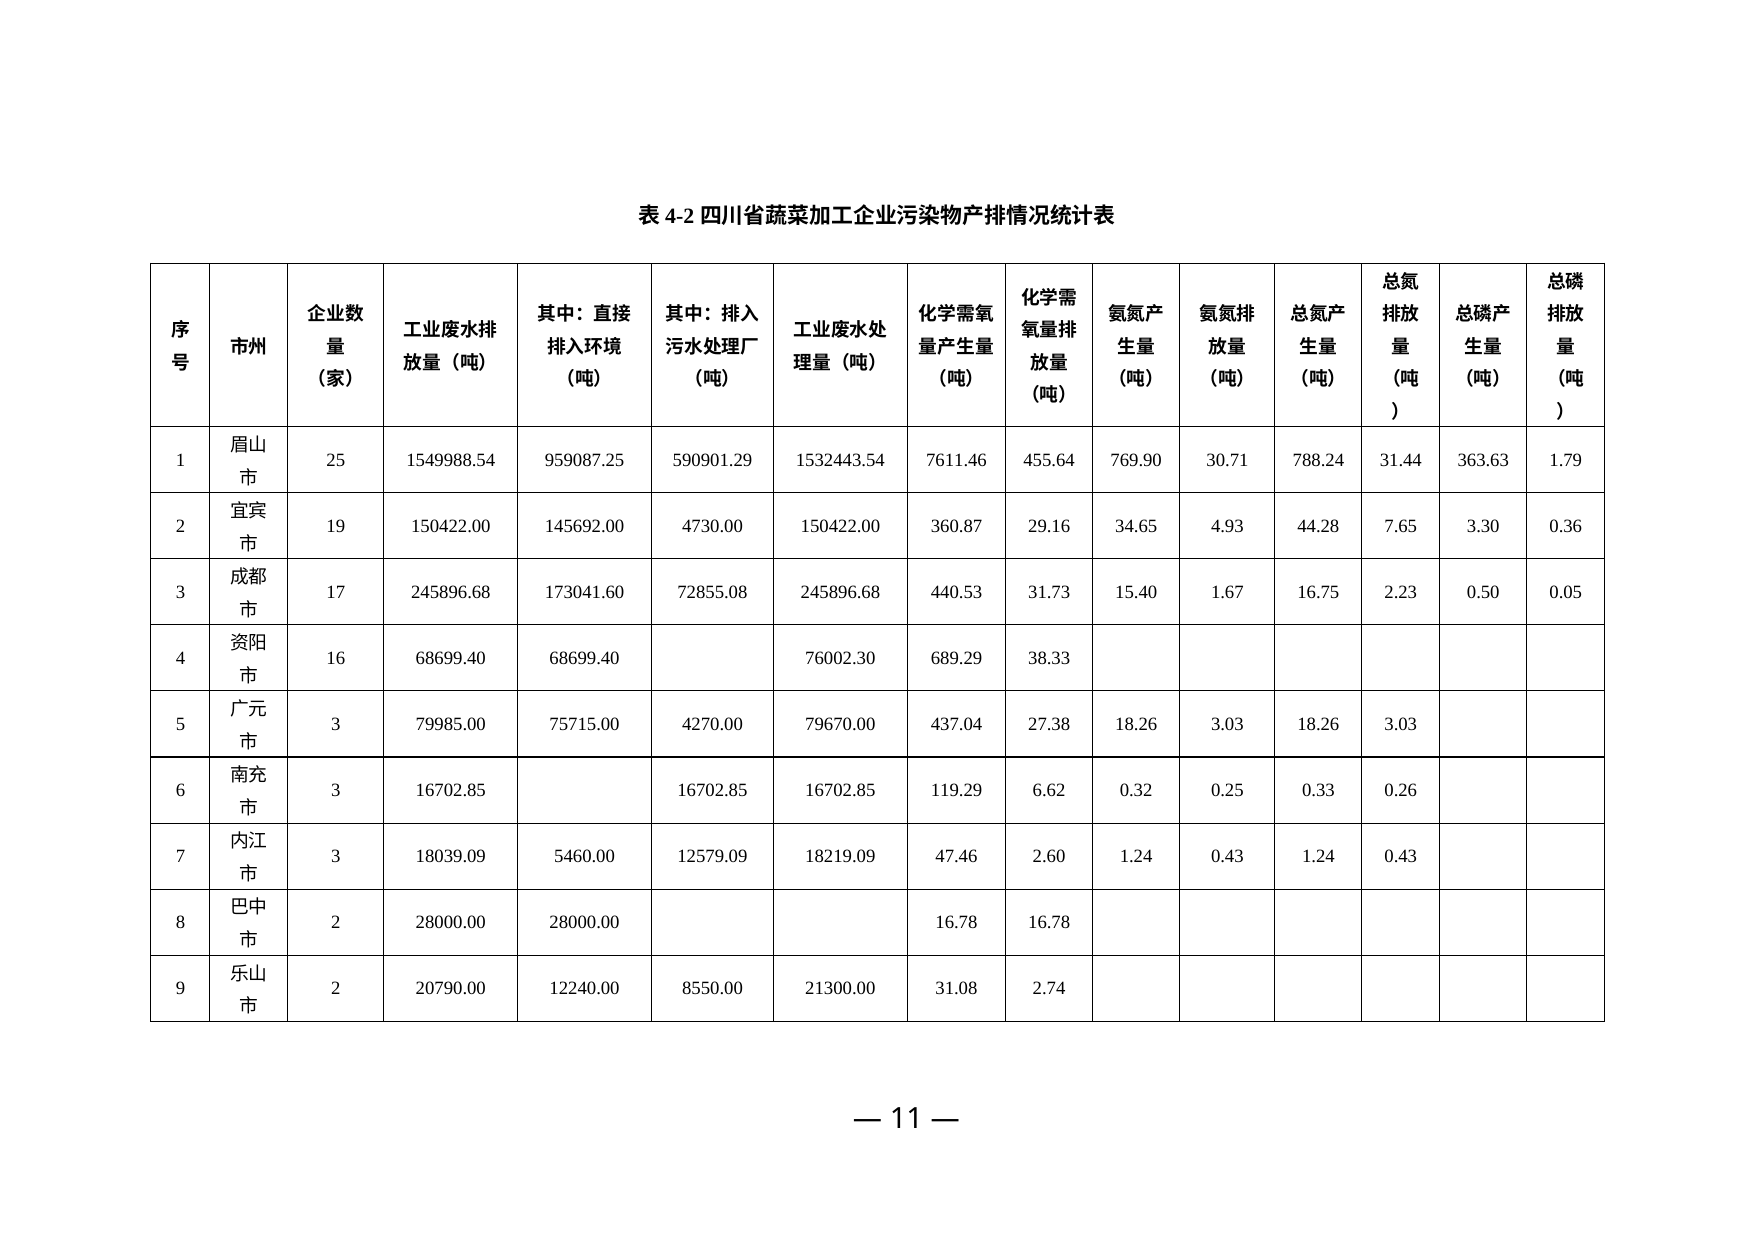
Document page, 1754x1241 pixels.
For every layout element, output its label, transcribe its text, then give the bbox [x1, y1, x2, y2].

table_cell [1180, 890, 1274, 954]
table_header 氨氮产生量（吨） [1093, 264, 1179, 426]
table_cell [1093, 956, 1179, 1021]
table_cell 360.87 [908, 493, 1005, 558]
table_cell 30.71 [1180, 427, 1274, 492]
table_cell 38.33 [1006, 625, 1092, 690]
table_cell 2.60 [1006, 824, 1092, 888]
table_cell 16702.85 [774, 758, 907, 822]
table_cell 25 [288, 427, 383, 492]
table_cell 18.26 [1275, 691, 1361, 756]
table_cell 28000.00 [384, 890, 517, 954]
table_cell 1549988.54 [384, 427, 517, 492]
table_cell 0.25 [1180, 758, 1274, 822]
table_cell 8 [151, 890, 209, 954]
table_cell 成都市 [210, 559, 287, 624]
table_header 总磷排放量（吨） [1527, 264, 1604, 426]
table_cell 12240.00 [518, 956, 651, 1021]
table_cell [1093, 890, 1179, 954]
table_cell 7.65 [1362, 493, 1439, 558]
table_cell [1527, 625, 1604, 690]
table_cell 3 [288, 758, 383, 822]
table_cell 眉山市 [210, 427, 287, 492]
table_header 工业废水处理量（吨） [774, 264, 907, 426]
table_cell 29.16 [1006, 493, 1092, 558]
table_cell 27.38 [1006, 691, 1092, 756]
table_cell 7 [151, 824, 209, 888]
table_cell 9 [151, 956, 209, 1021]
table_cell 18219.09 [774, 824, 907, 888]
table_cell 1 [151, 427, 209, 492]
table_cell 76002.30 [774, 625, 907, 690]
table_header 总氮产生量（吨） [1275, 264, 1361, 426]
table_cell [1362, 890, 1439, 954]
table_cell 0.50 [1440, 559, 1526, 624]
text 表4-2 四川省蔬菜加工企业污染物产排情况统计表 [150, 198, 1604, 230]
table_cell 南充市 [210, 758, 287, 822]
table_cell 16702.85 [652, 758, 773, 822]
table_cell 17 [288, 559, 383, 624]
table_cell 7611.46 [908, 427, 1005, 492]
table_cell 3.30 [1440, 493, 1526, 558]
table_cell 5 [151, 691, 209, 756]
table_cell [1275, 890, 1361, 954]
table_cell 0.05 [1527, 559, 1604, 624]
table_cell [1440, 890, 1526, 954]
table_cell 0.43 [1362, 824, 1439, 888]
table_header 其中：直接排入环境（吨） [518, 264, 651, 426]
table_cell 68699.40 [518, 625, 651, 690]
table_cell 内江市 [210, 824, 287, 888]
table_cell 20790.00 [384, 956, 517, 1021]
table_cell 资阳市 [210, 625, 287, 690]
table_cell [1527, 824, 1604, 888]
table_cell 1.79 [1527, 427, 1604, 492]
table_cell 16702.85 [384, 758, 517, 822]
table_cell 16 [288, 625, 383, 690]
table_cell 2.23 [1362, 559, 1439, 624]
table_cell [1527, 691, 1604, 756]
table_header 化学需氧量产生量（吨） [908, 264, 1005, 426]
table_cell 79670.00 [774, 691, 907, 756]
table_cell [1440, 625, 1526, 690]
table_cell 宜宾市 [210, 493, 287, 558]
table_cell 959087.25 [518, 427, 651, 492]
table_cell 47.46 [908, 824, 1005, 888]
table_header 化学需氧量排放量（吨） [1006, 264, 1092, 426]
table_cell [1527, 890, 1604, 954]
table_cell 173041.60 [518, 559, 651, 624]
table_cell 245896.68 [774, 559, 907, 624]
table_cell [1275, 956, 1361, 1021]
table_cell 440.53 [908, 559, 1005, 624]
table_cell 119.29 [908, 758, 1005, 822]
table_header 其中：排入污水处理厂（吨） [652, 264, 773, 426]
table_cell 16.78 [908, 890, 1005, 954]
table_cell 4 [151, 625, 209, 690]
table_cell [774, 890, 907, 954]
table_cell 363.63 [1440, 427, 1526, 492]
table_cell 145692.00 [518, 493, 651, 558]
table_cell 590901.29 [652, 427, 773, 492]
table_cell [1362, 625, 1439, 690]
table_cell [1180, 625, 1274, 690]
table_cell 788.24 [1275, 427, 1361, 492]
table_cell [1440, 824, 1526, 888]
table_cell [518, 758, 651, 822]
table_cell [1362, 956, 1439, 1021]
table_cell 72855.08 [652, 559, 773, 624]
table_cell 3 [151, 559, 209, 624]
table_cell [1093, 625, 1179, 690]
table_cell 2 [151, 493, 209, 558]
table_cell 3.03 [1180, 691, 1274, 756]
table_cell 8550.00 [652, 956, 773, 1021]
table_header 企业数量 （家） [288, 264, 383, 426]
table_cell [652, 625, 773, 690]
table_cell 150422.00 [384, 493, 517, 558]
table_cell 16.75 [1275, 559, 1361, 624]
table_cell 455.64 [1006, 427, 1092, 492]
table_cell 1532443.54 [774, 427, 907, 492]
table_cell 0.43 [1180, 824, 1274, 888]
table_header 工业废水排放量（吨） [384, 264, 517, 426]
table_cell [1180, 956, 1274, 1021]
table_cell 0.26 [1362, 758, 1439, 822]
table_cell [652, 890, 773, 954]
table_cell 1.67 [1180, 559, 1274, 624]
table_cell [1440, 691, 1526, 756]
table_cell 79985.00 [384, 691, 517, 756]
table_cell 广元市 [210, 691, 287, 756]
table_cell 3 [288, 691, 383, 756]
table_cell 4.93 [1180, 493, 1274, 558]
table_cell 巴中市 [210, 890, 287, 954]
table_cell 4730.00 [652, 493, 773, 558]
table_cell [1527, 956, 1604, 1021]
table_cell 769.90 [1093, 427, 1179, 492]
table_cell 689.29 [908, 625, 1005, 690]
table_cell 31.44 [1362, 427, 1439, 492]
table_header 市州 [210, 264, 287, 426]
table_cell 0.33 [1275, 758, 1361, 822]
table_cell 19 [288, 493, 383, 558]
table_cell [1440, 956, 1526, 1021]
table_cell 3 [288, 824, 383, 888]
table_cell 437.04 [908, 691, 1005, 756]
table_cell 4270.00 [652, 691, 773, 756]
table_cell 68699.40 [384, 625, 517, 690]
table_cell 1.24 [1093, 824, 1179, 888]
table_cell 12579.09 [652, 824, 773, 888]
table_cell 18039.09 [384, 824, 517, 888]
table_cell 21300.00 [774, 956, 907, 1021]
table_cell 6.62 [1006, 758, 1092, 822]
table_cell 44.28 [1275, 493, 1361, 558]
table_cell 16.78 [1006, 890, 1092, 954]
table_cell 0.32 [1093, 758, 1179, 822]
table_cell 2.74 [1006, 956, 1092, 1021]
table_cell 75715.00 [518, 691, 651, 756]
table_cell 31.08 [908, 956, 1005, 1021]
table_cell 6 [151, 758, 209, 822]
table_cell 3.03 [1362, 691, 1439, 756]
table_cell 28000.00 [518, 890, 651, 954]
table_cell 15.40 [1093, 559, 1179, 624]
table_cell 18.26 [1093, 691, 1179, 756]
table_cell 31.73 [1006, 559, 1092, 624]
table_cell 150422.00 [774, 493, 907, 558]
table_cell [1275, 625, 1361, 690]
table_header 总氮排放量（吨） [1362, 264, 1439, 426]
table_cell [1527, 758, 1604, 822]
table_header 总磷产生量（吨） [1440, 264, 1526, 426]
table_cell 2 [288, 890, 383, 954]
table_cell 1.24 [1275, 824, 1361, 888]
table_cell 乐山市 [210, 956, 287, 1021]
table_cell 245896.68 [384, 559, 517, 624]
table_cell [1440, 758, 1526, 822]
table_header 序号 [151, 264, 209, 426]
table_cell 34.65 [1093, 493, 1179, 558]
table_header 氨氮排放量（吨） [1180, 264, 1274, 426]
table_cell 5460.00 [518, 824, 651, 888]
table_cell 2 [288, 956, 383, 1021]
table_cell 0.36 [1527, 493, 1604, 558]
